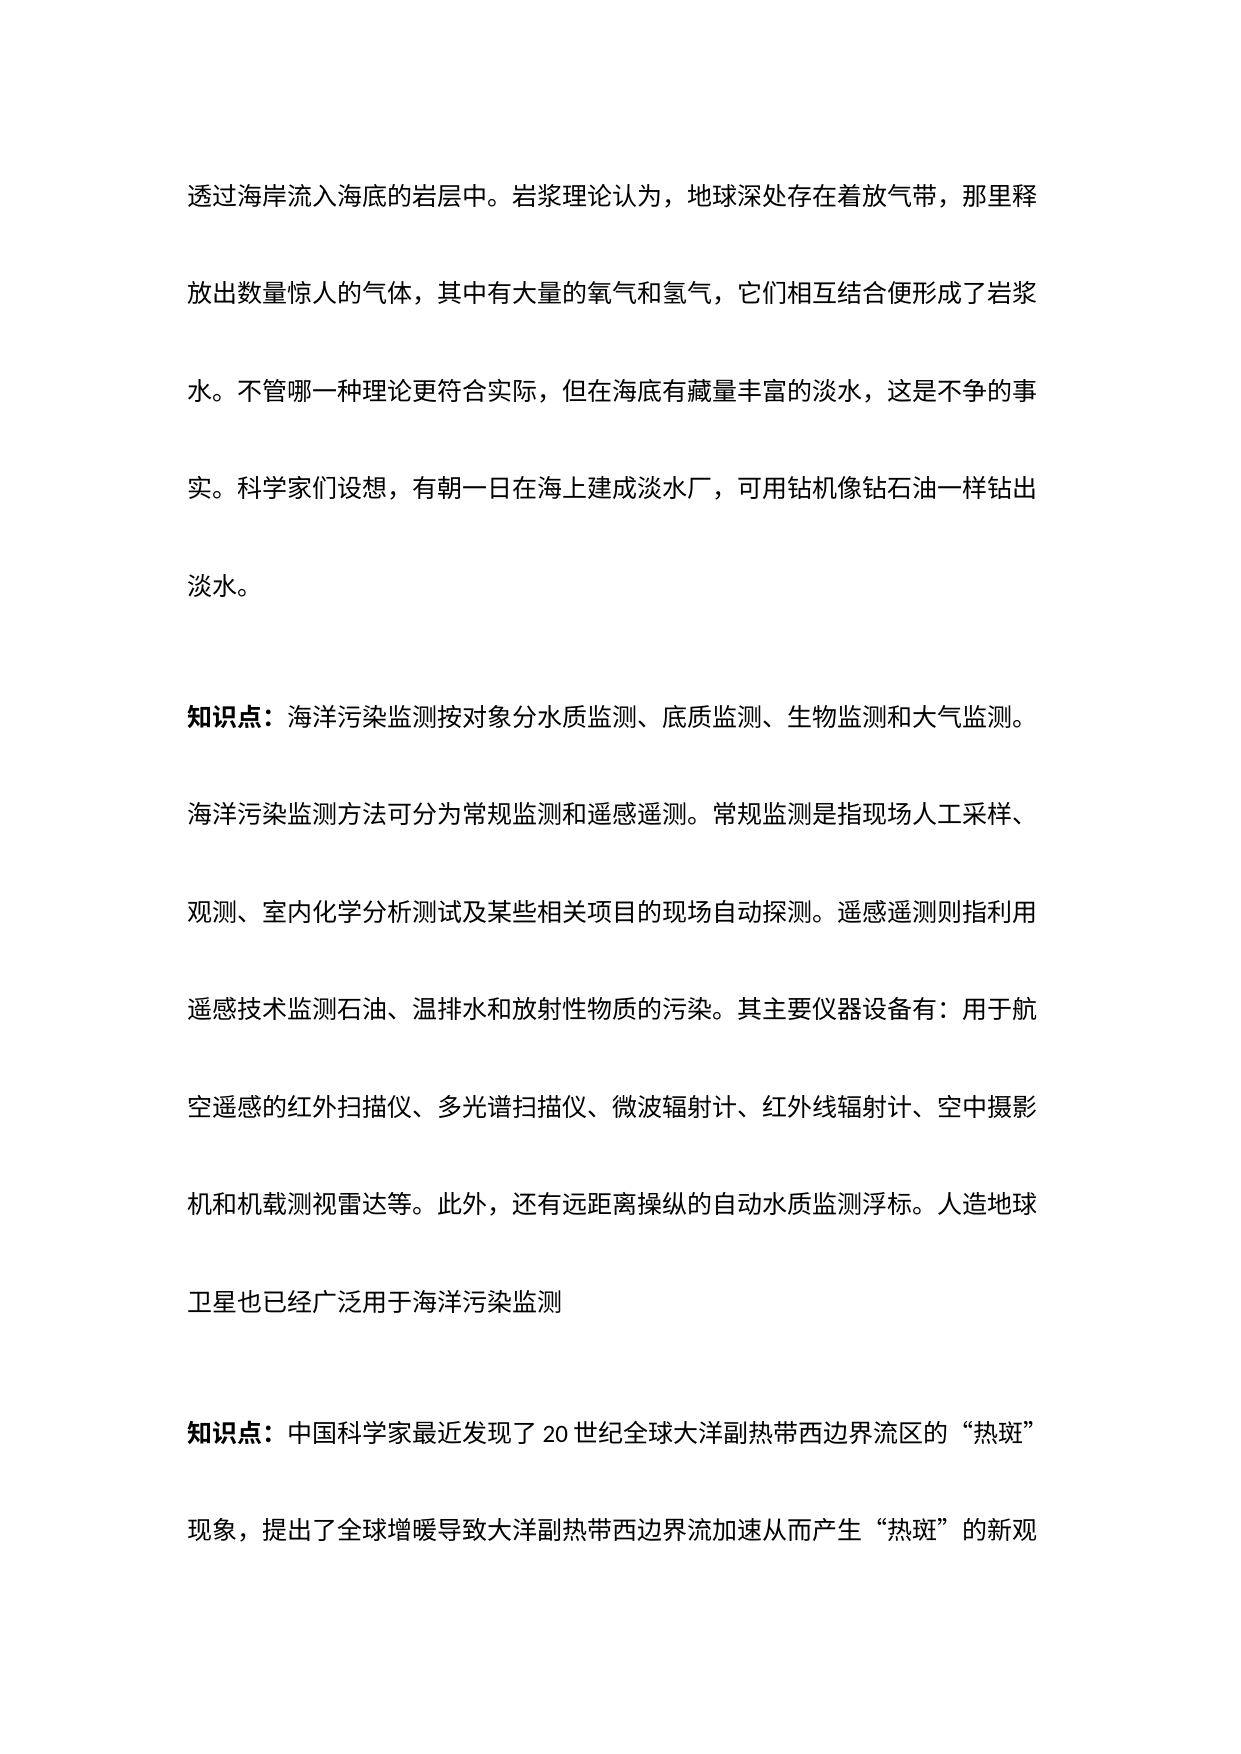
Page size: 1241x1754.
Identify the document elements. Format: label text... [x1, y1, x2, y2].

text 知识点：海洋污染监测按对象分水质监测、底质监测、生物监测和大气监测。海洋污染监测方法可分为常规监测和遥感遥测。常规监测是指现场人工采样、观测、室内化学分析测试及某些相关项目的现场自动探测。遥感遥测则指利用遥感技术监测石油、温排水和放射性物质的污染。其主要仪器设备有：用于航空遥感的红外扫描仪、多光谱扫描仪、微波辐射计、红外线辐射计、空中摄影机和机载测视雷达等。此外，还有远距离操纵的自动水质监测浮标。人造地球卫星也已经广泛用于海洋污染监测 [187, 683, 1053, 1333]
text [187, 1399, 1053, 1561]
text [187, 162, 1053, 617]
